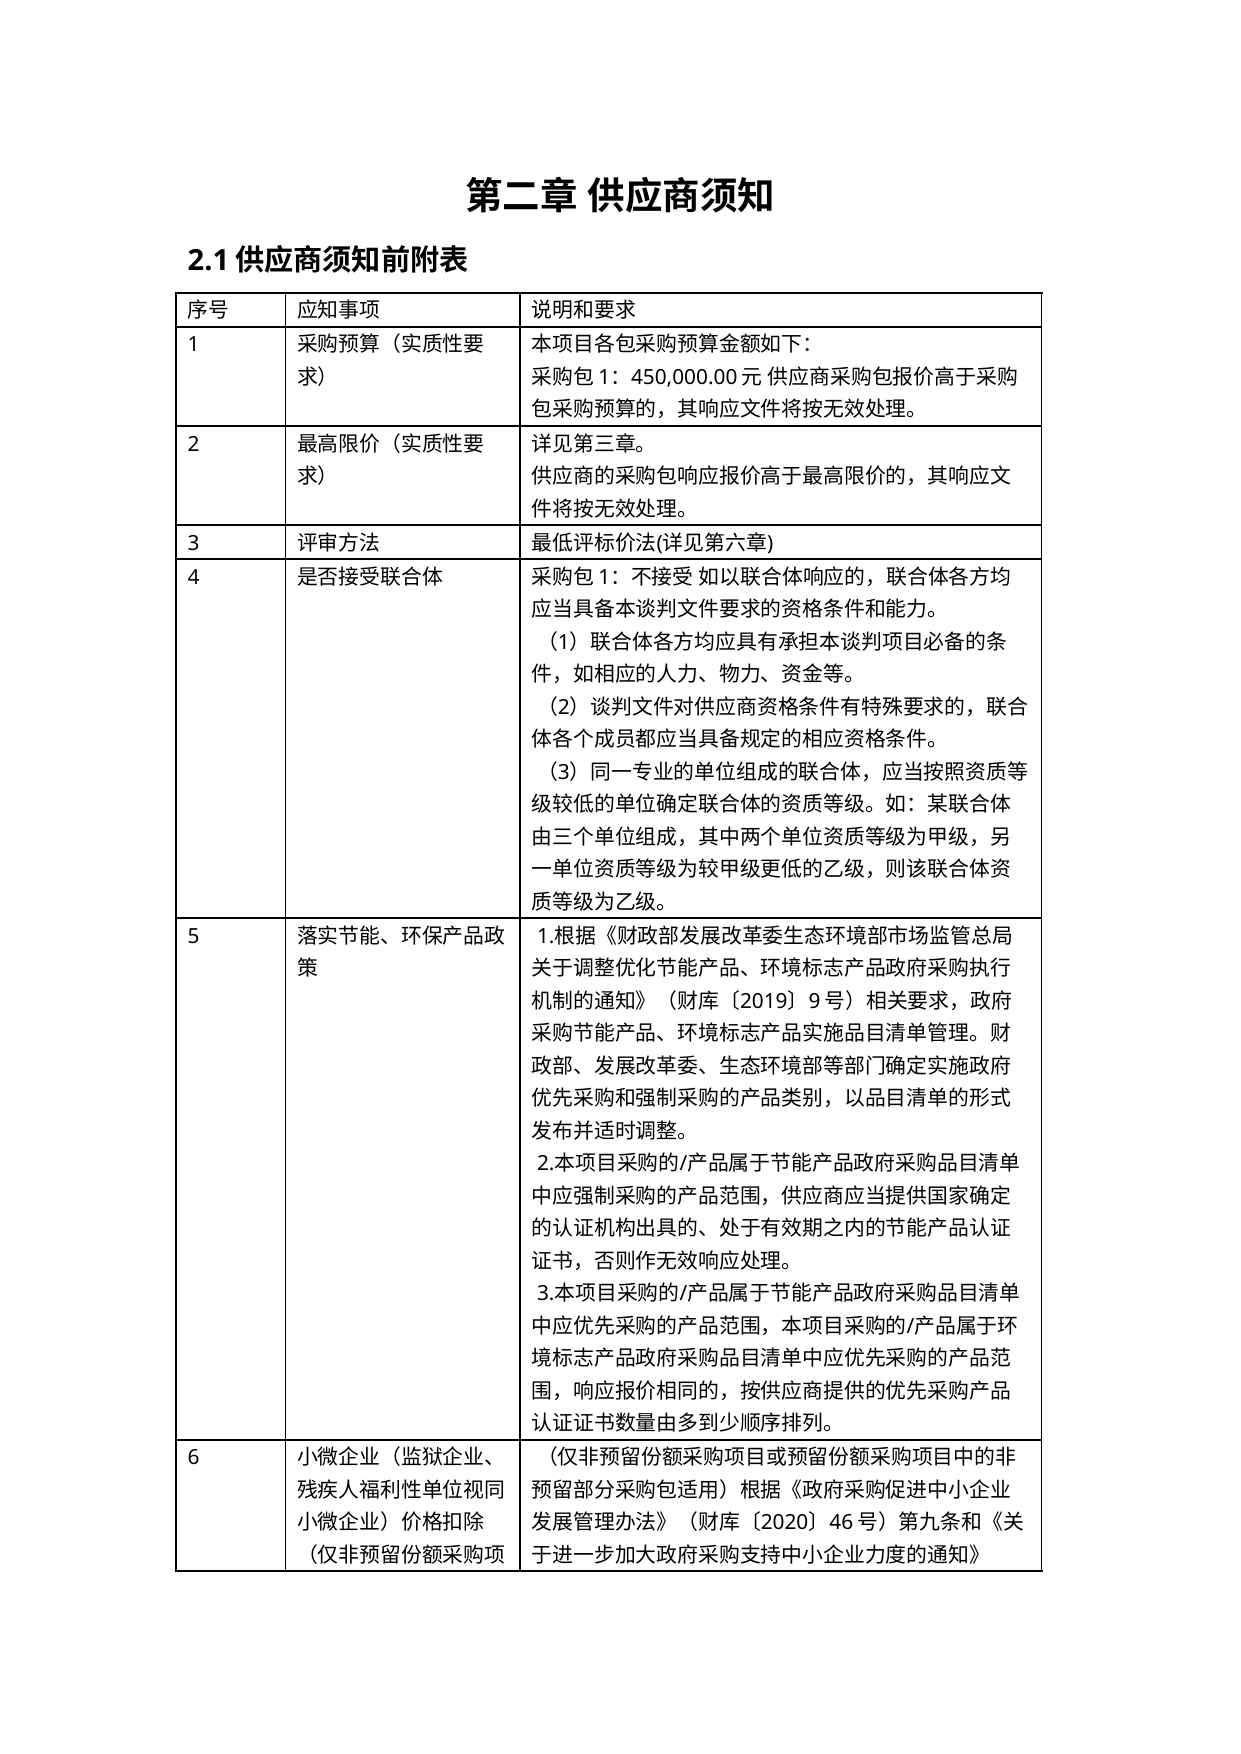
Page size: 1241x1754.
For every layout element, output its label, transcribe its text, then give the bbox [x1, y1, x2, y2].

table_cell 评审方法 [286, 526, 519, 558]
table_cell 5 [177, 919, 285, 1439]
table_cell 是否接受联合体 [286, 560, 519, 917]
table_cell 采购包1：不接受 如以联合体响应的，联合体各方均应当具备本谈判文件要求的资格条件和能力。 （1）联合体各方均应具有承担本谈判项目必备的条件，如相应的人力、物力、资金等。 （2）谈判文件对供应商资格条件有特殊要求的，联合体各个成员都应当具备规定的相应资格条件。 （3）同一专业的单位组成的联合体，应当按照资质等级较低的单位确定联合体的资质等级。如：某联合体由三个单位组成，其中两个单位资质等级为甲级，另一单位资质等级为较甲级更低的乙级，则该联合体资质等级为乙级。 [521, 560, 1041, 917]
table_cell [286, 1441, 519, 1570]
table_cell 4 [177, 560, 285, 917]
table_cell 本项目各包采购预算金额如下： 采购包1：450,000.00元 供应商采购包报价高于采购包采购预算的，其响应文件将按无效处理。 [521, 328, 1041, 425]
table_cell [521, 1441, 1041, 1570]
table_cell 采购预算（实质性要求） [286, 328, 519, 425]
table_header 序号 [177, 294, 285, 326]
table_cell 详见第三章。 供应商的采购包响应报价高于最高限价的，其响应文件将按无效处理。 [521, 427, 1041, 524]
table_cell 最低评标价法(详见第六章) [521, 526, 1041, 558]
table_header 应知事项 [286, 294, 519, 326]
table_cell 2 [177, 427, 285, 524]
table_cell 最高限价（实质性要求） [286, 427, 519, 524]
text 第二章 供应商须知 [187, 162, 1053, 227]
table_header 说明和要求 [521, 294, 1041, 326]
table_cell 1 [177, 328, 285, 425]
text 2.1供应商须知前附表 [187, 227, 1053, 292]
table_cell 1.根据《财政部发展改革委生态环境部市场监管总局关于调整优化节能产品、环境标志产品政府采购执行机制的通知》（财库〔2019〕9号）相关要求，政府采购节能产品、环境标志产品实施品目清单管理。财政部、发展改革委、生态环境部等部门确定实施政府优先采购和强制采购的产品类别，以品目清单的形式发布并适时调整。 2.本项目采购的/产品属于节能产品政府采购品目清单中应强制采购的产品范围，供应商应当提供国家确定的认证机构出具的、处于有效期之内的节能产品认证证书，否则作无效响应处理。 3.本项目采购的/产品属于节能产品政府采购品目清单中应优先采购的产品范围，本项目采购的/产品属于环境标志产品政府采购品目清单中应优先采购的产品范围，响应报价相同的，按供应商提供的优先采购产品认证证书数量由多到少顺序排列。 [521, 919, 1041, 1439]
table_cell 3 [177, 526, 285, 558]
table_cell 6 [177, 1441, 285, 1570]
table_cell 落实节能、环保产品政策 [286, 919, 519, 1439]
